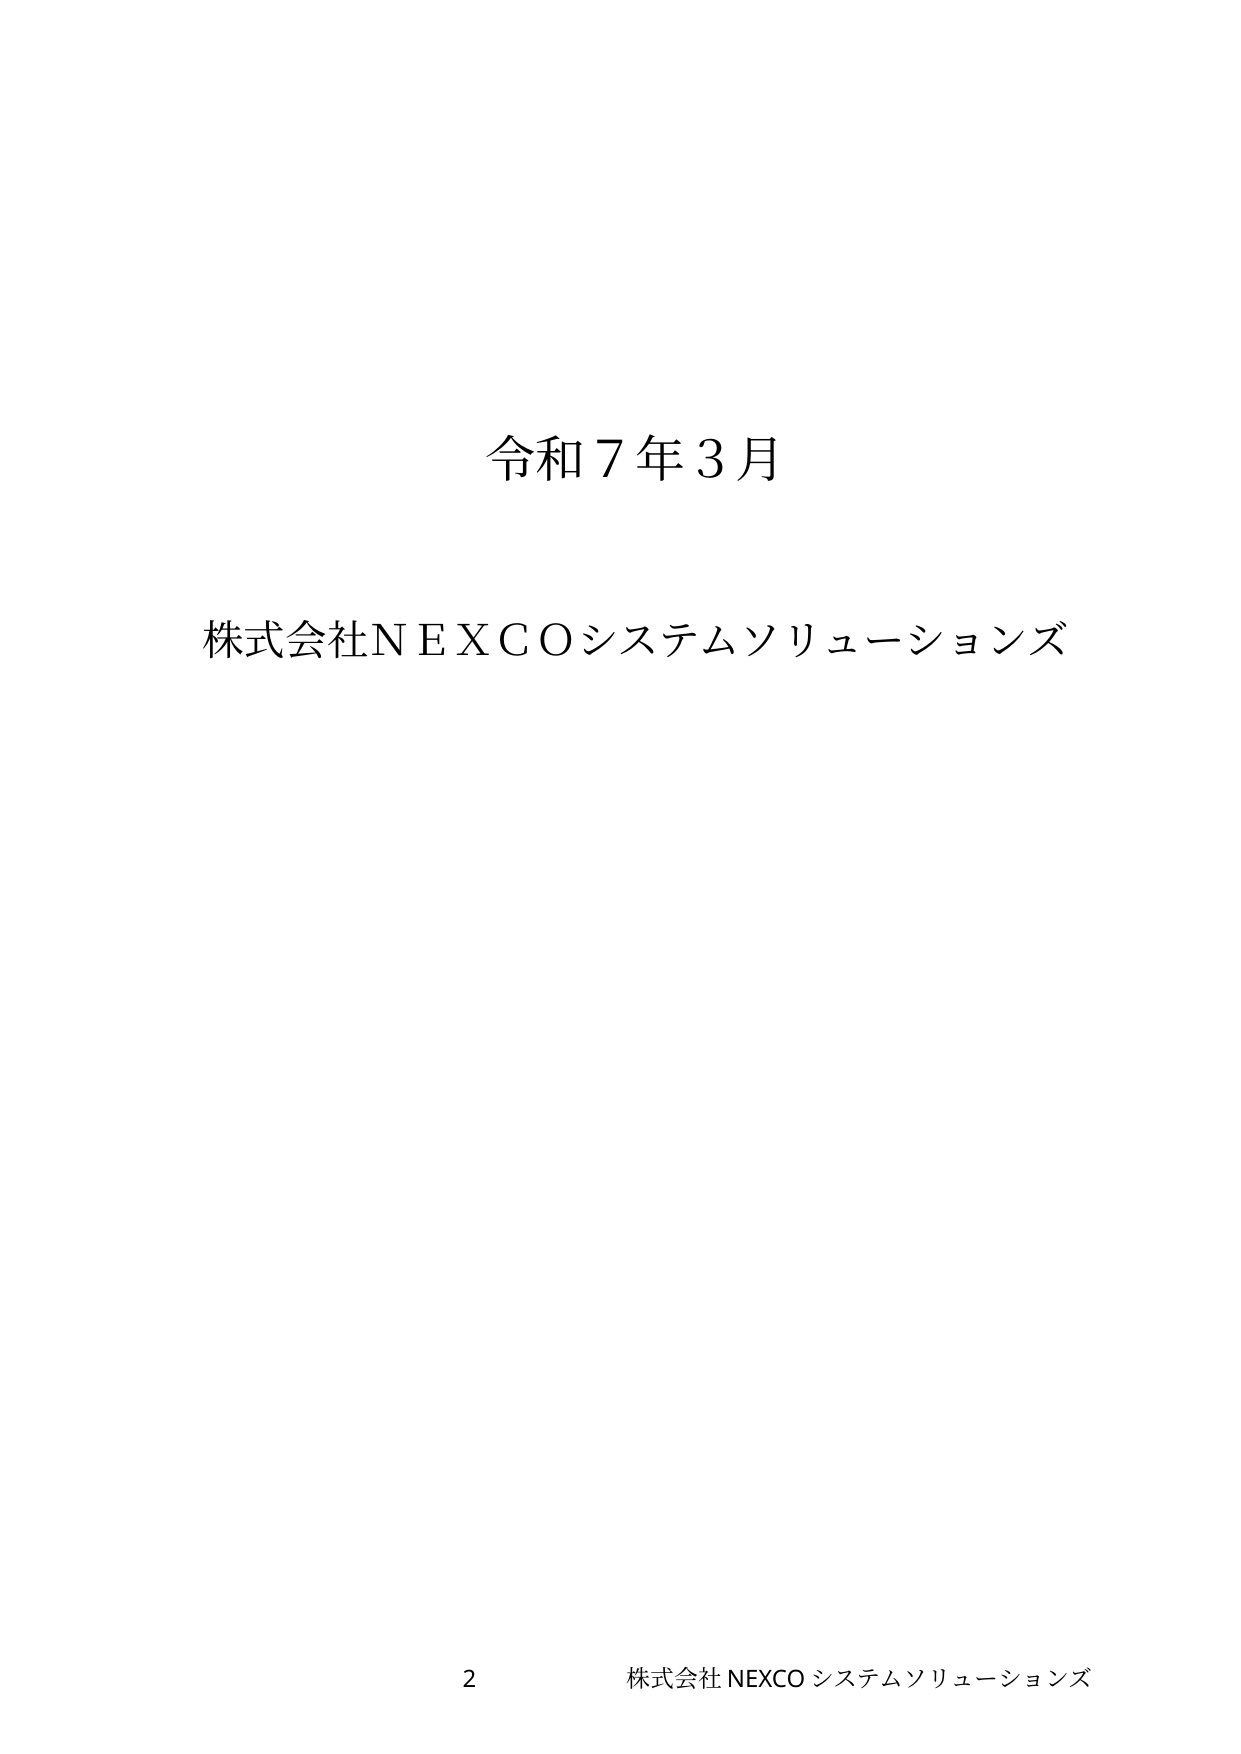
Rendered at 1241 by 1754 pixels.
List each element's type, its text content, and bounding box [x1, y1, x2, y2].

text 令和７年３月 [148, 407, 1092, 506]
text 株式会社ＮＥＸＣＯシステムソリューションズ [148, 604, 1092, 670]
